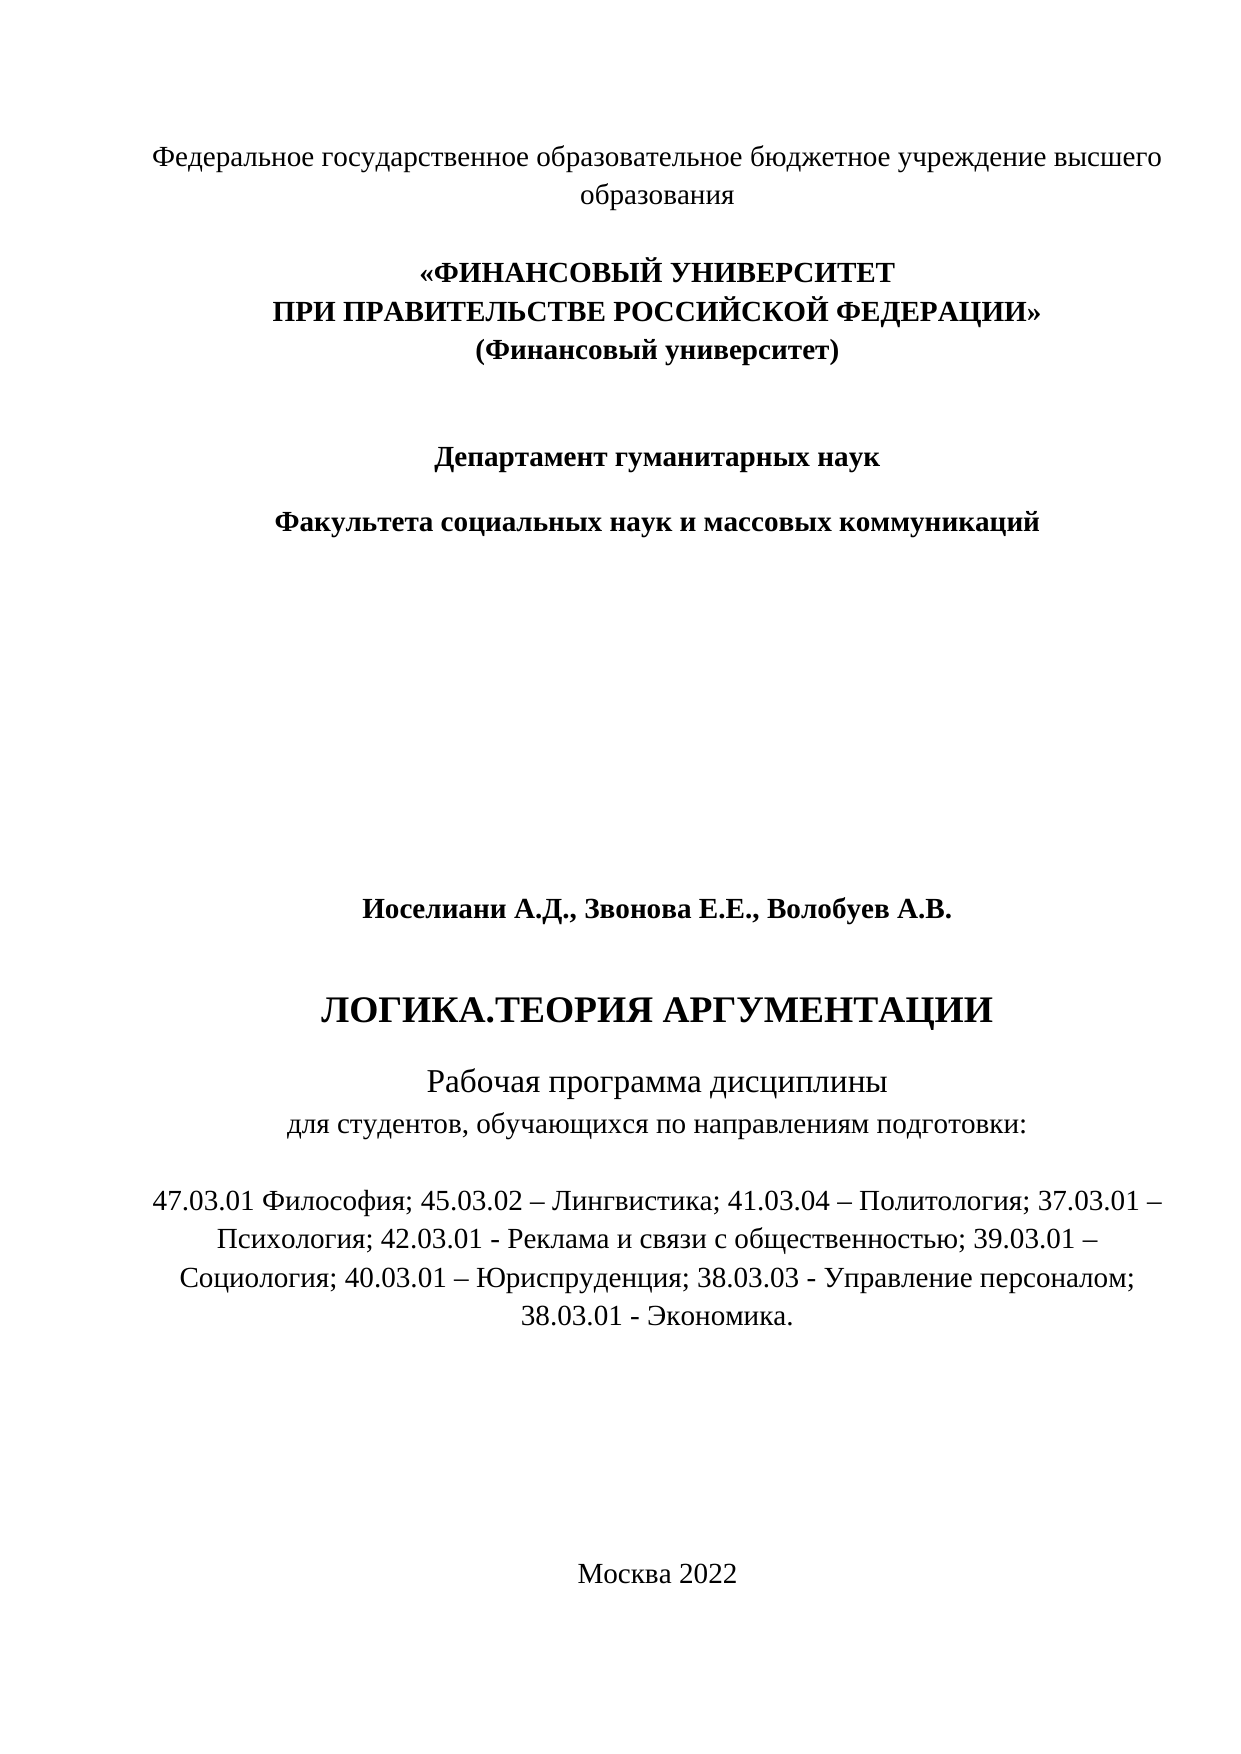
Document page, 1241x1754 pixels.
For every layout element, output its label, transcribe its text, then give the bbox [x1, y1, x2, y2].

text «ФИНАНСОВЫЙ УНИВЕРСИТЕТ [148, 255, 1167, 289]
text Департамент гуманитарных наук [148, 439, 1167, 472]
text 47.03.01 Философия; 45.03.02 – Лингвистика; 41.03.04 – Политология; 37.03.01 – Психология; 42.03.01 - Реклама и связи с общественностью; 39.03.01 – Социология; 40.03.01 – Юриспруденция; 38.03.03 - Управление персоналом; 38.03.01 - Экономика. [148, 1183, 1167, 1332]
text ПРИ ПРАВИТЕЛЬСТВЕ РОССИЙСКОЙ ФЕДЕРАЦИИ» [148, 294, 1167, 327]
text (Финансовый университет) [148, 332, 1167, 366]
text Рабочая программа дисциплины [148, 1062, 1167, 1100]
text Федеральное государственное образовательное бюджетное учреждение высшего образования [148, 139, 1167, 211]
text Москва 2022 [148, 1556, 1167, 1589]
text ЛОГИКА.ТЕОРИЯ АРГУМЕНТАЦИИ [148, 987, 1167, 1030]
text Факультета социальных наук и массовых коммуникаций [148, 504, 1167, 537]
text Иоселиани А.Д., Звонова Е.Е., Волобуев А.В. [148, 891, 1167, 924]
text для студентов, обучающихся по направлениям подготовки: [148, 1106, 1167, 1139]
